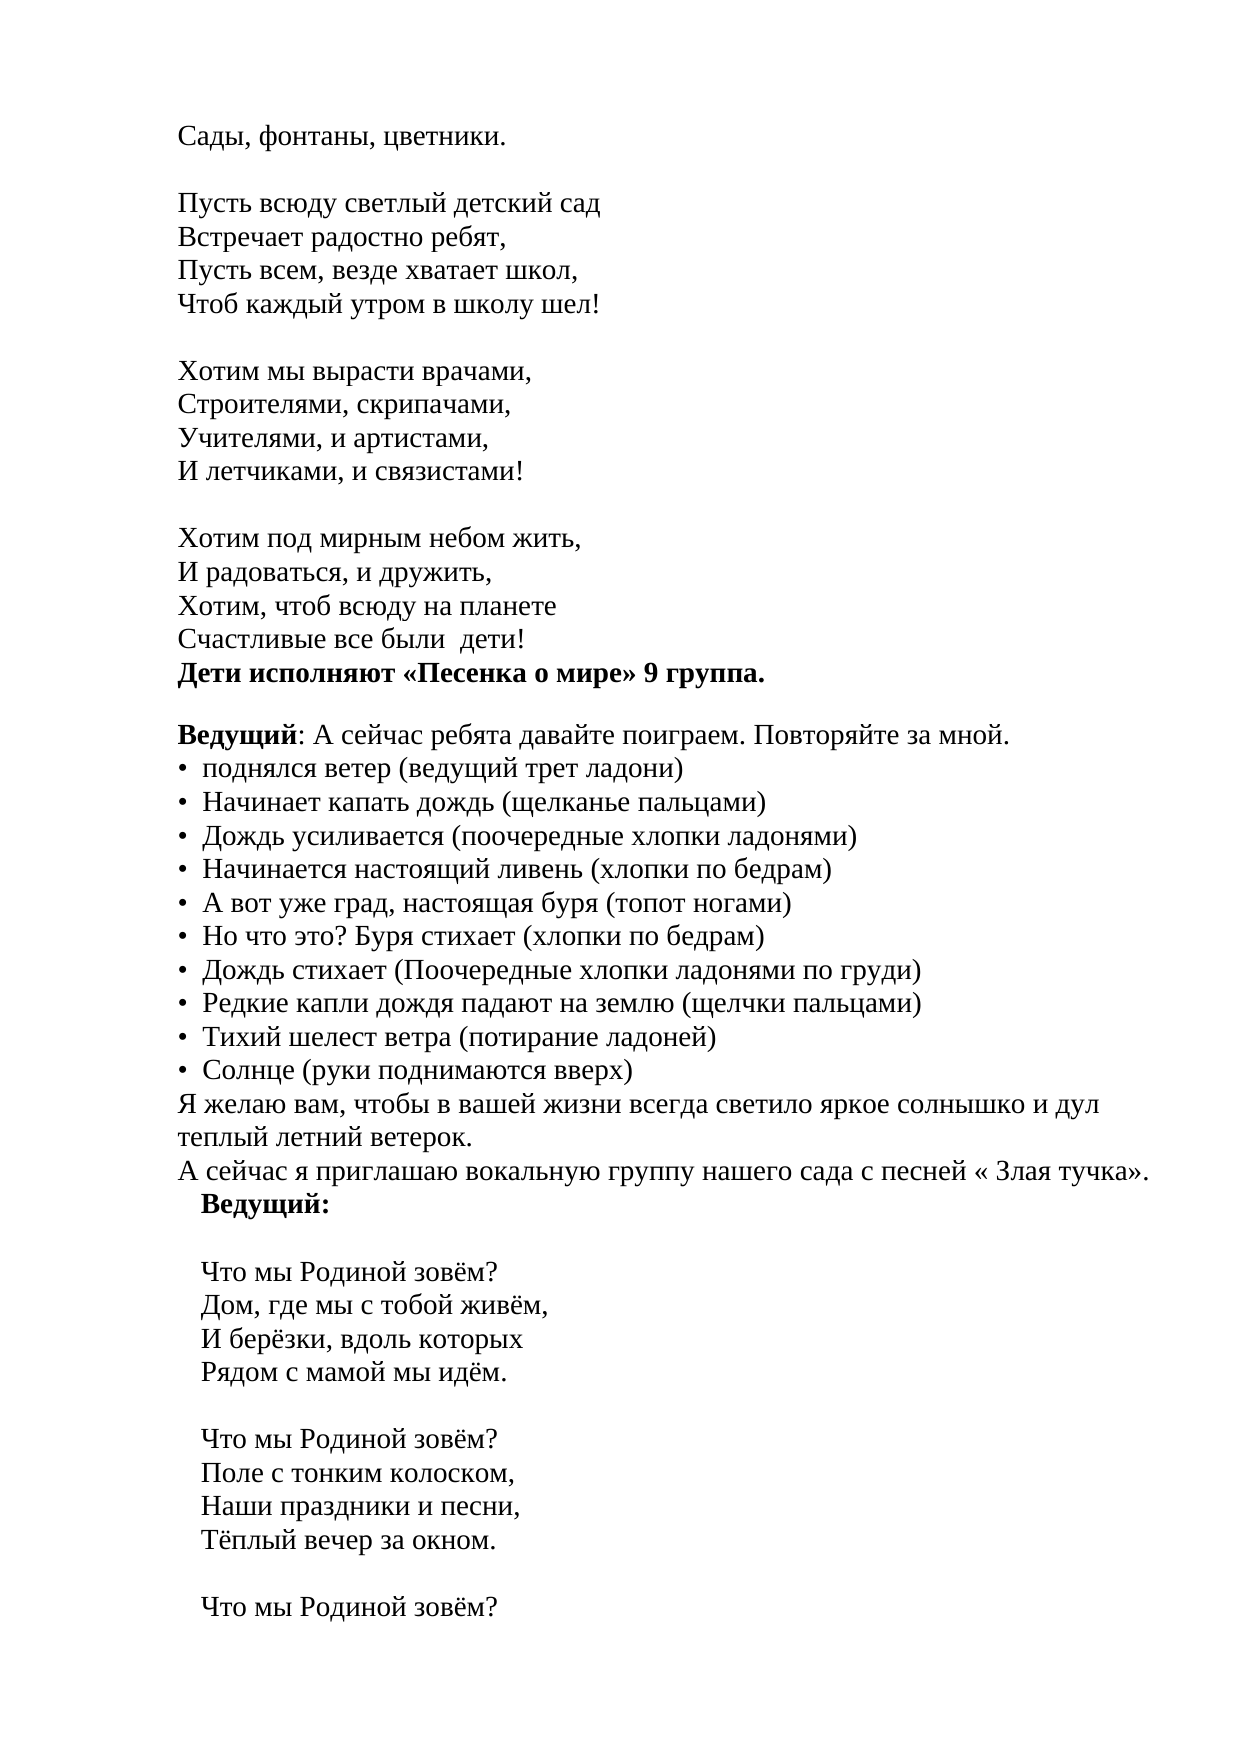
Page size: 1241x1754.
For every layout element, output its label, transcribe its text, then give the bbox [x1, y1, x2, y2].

text Я желаю вам, чтобы в вашей жизни всегда светило яркое солнышко и дул теплый летний ветерок. [177, 1086, 1152, 1153]
text • Дождь стихает (Поочередные хлопки ладонями по груди) [177, 952, 1152, 985]
text • Солнце (руки поднимаются вверх) [177, 1052, 1152, 1086]
text А сейчас я приглашаю вокальную группу нашего сада с песней « Злая тучка». [177, 1153, 1152, 1187]
text Дети исполняют «Песенка о мире» 9 группа. [177, 655, 1152, 717]
text • Тихий шелест ветра (потирание ладоней) [177, 1019, 1152, 1052]
text • поднялся ветер (ведущий трет ладони) [177, 751, 1152, 784]
text • Начинает капать дождь (щелканье пальцами) [177, 784, 1152, 818]
text • Редкие капли дождя падают на землю (щелчки пальцами) [177, 985, 1152, 1019]
text • А вот уже град, настоящая буря (топот ногами) [177, 885, 1152, 918]
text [201, 1187, 1128, 1623]
text • Но что это? Буря стихает (хлопки по бедрам) [177, 918, 1152, 952]
text Ведущий: А сейчас ребята давайте поиграем. Повторяйте за мной. [177, 717, 1152, 751]
text • Начинается настоящий ливень (хлопки по бедрам) [177, 851, 1152, 885]
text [177, 118, 1152, 655]
text • Дождь усиливается (поочередные хлопки ладонями) [177, 818, 1152, 851]
